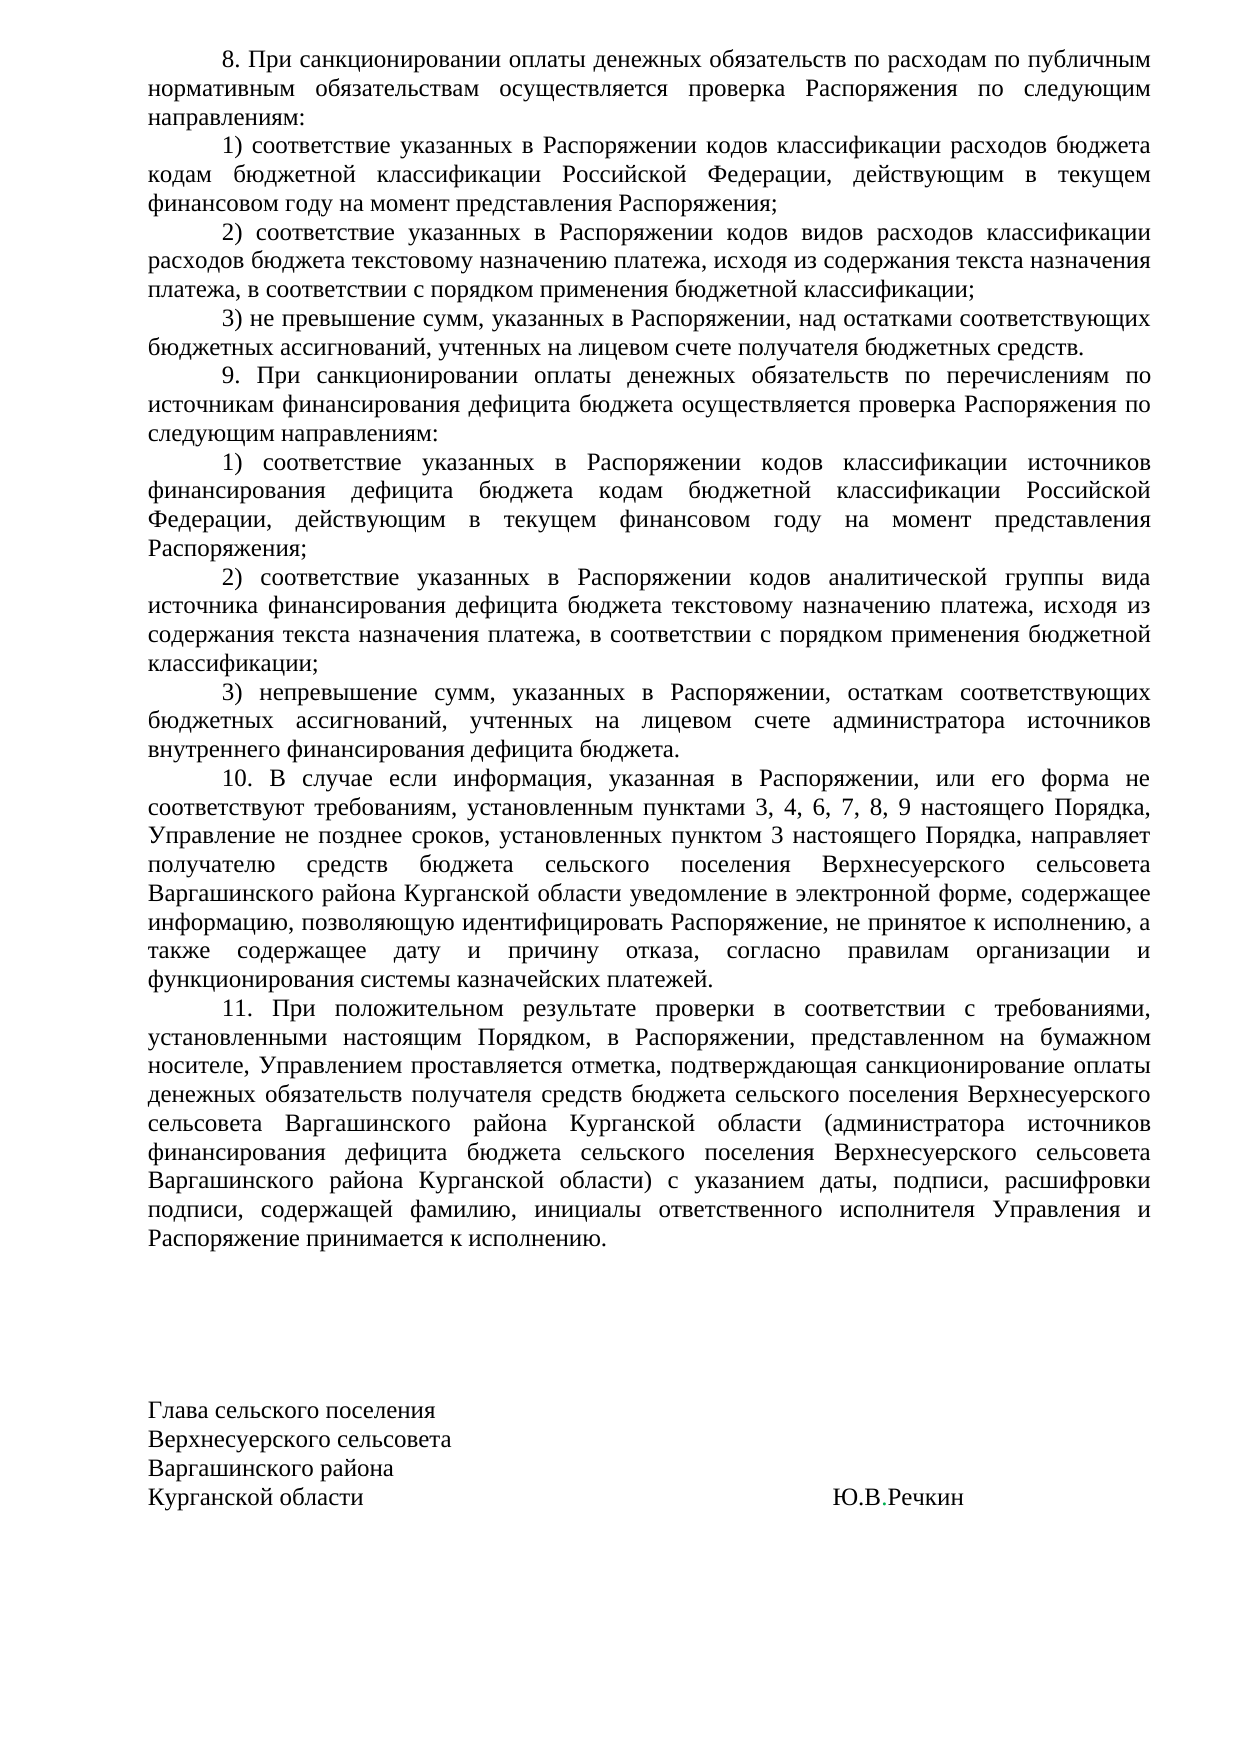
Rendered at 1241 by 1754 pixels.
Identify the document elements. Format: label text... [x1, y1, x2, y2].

text 1) соответствие указанных в Распоряжении кодов классификации источников финансирования дефицита бюджета кодам бюджетной классификации Российской Федерации, действующим в текущем финансовом году на момент представления Распоряжения; [148, 447, 1152, 562]
text Варгашинского района [148, 1453, 1152, 1482]
text 3) непревышение сумм, указанных в Распоряжении, остаткам соответствующих бюджетных ассигнований, учтенных на лицевом счете администратора источников внутреннего финансирования дефицита бюджета. [148, 677, 1152, 763]
text 9. При санкционировании оплаты денежных обязательств по перечислениям по источникам финансирования дефицита бюджета осуществляется проверка Распоряжения по следующим направлениям: [148, 361, 1152, 447]
text Верхнесуерского сельсовета [148, 1424, 1152, 1453]
text Курганской области Ю.В.Речкин [148, 1482, 1152, 1511]
text 10. В случае если информация, указанная в Распоряжении, или его форма не соответствуют требованиям, установленным пунктами 3, 4, 6, 7, 8, 9 настоящего Порядка, Управление не позднее сроков, установленных пунктом 3 настоящего Порядка, направляет получателю средств бюджета сельского поселения Верхнесуерского сельсовета Варгашинского района Курганской области уведомление в электронной форме, содержащее информацию, позволяющую идентифицировать Распоряжение, не принятое к исполнению, а также содержащее дату и причину отказа, согласно правилам организации и функционирования системы казначейских платежей. [148, 763, 1152, 993]
text Глава сельского поселения [148, 1396, 1152, 1424]
text 8. При санкционировании оплаты денежных обязательств по расходам по публичным нормативным обязательствам осуществляется проверка Распоряжения по следующим направлениям: [148, 44, 1152, 131]
text 1) соответствие указанных в Распоряжении кодов классификации расходов бюджета кодам бюджетной классификации Российской Федерации, действующим в текущем финансовом году на момент представления Распоряжения; [148, 131, 1152, 217]
text 2) соответствие указанных в Распоряжении кодов видов расходов классификации расходов бюджета текстовому назначению платежа, исходя из содержания текста назначения платежа, в соответствии с порядком применения бюджетной классификации; [148, 217, 1152, 303]
text 3) не превышение сумм, указанных в Распоряжении, над остатками соответствующих бюджетных ассигнований, учтенных на лицевом счете получателя бюджетных средств. [148, 303, 1152, 361]
text 2) соответствие указанных в Распоряжении кодов аналитической группы вида источника финансирования дефицита бюджета текстовому назначению платежа, исходя из содержания текста назначения платежа, в соответствии с порядком применения бюджетной классификации; [148, 562, 1152, 677]
text 11. При положительном результате проверки в соответствии с требованиями, установленными настоящим Порядком, в Распоряжении, представленном на бумажном носителе, Управлением проставляется отметка, подтверждающая санкционирование оплаты денежных обязательств получателя средств бюджета сельского поселения Верхнесуерского сельсовета Варгашинского района Курганской области (администратора источников финансирования дефицита бюджета сельского поселения Верхнесуерского сельсовета Варгашинского района Курганской области) с указанием даты, подписи, расшифровки подписи, содержащей фамилию, инициалы ответственного исполнителя Управления и Распоряжение принимается к исполнению. [148, 993, 1152, 1252]
